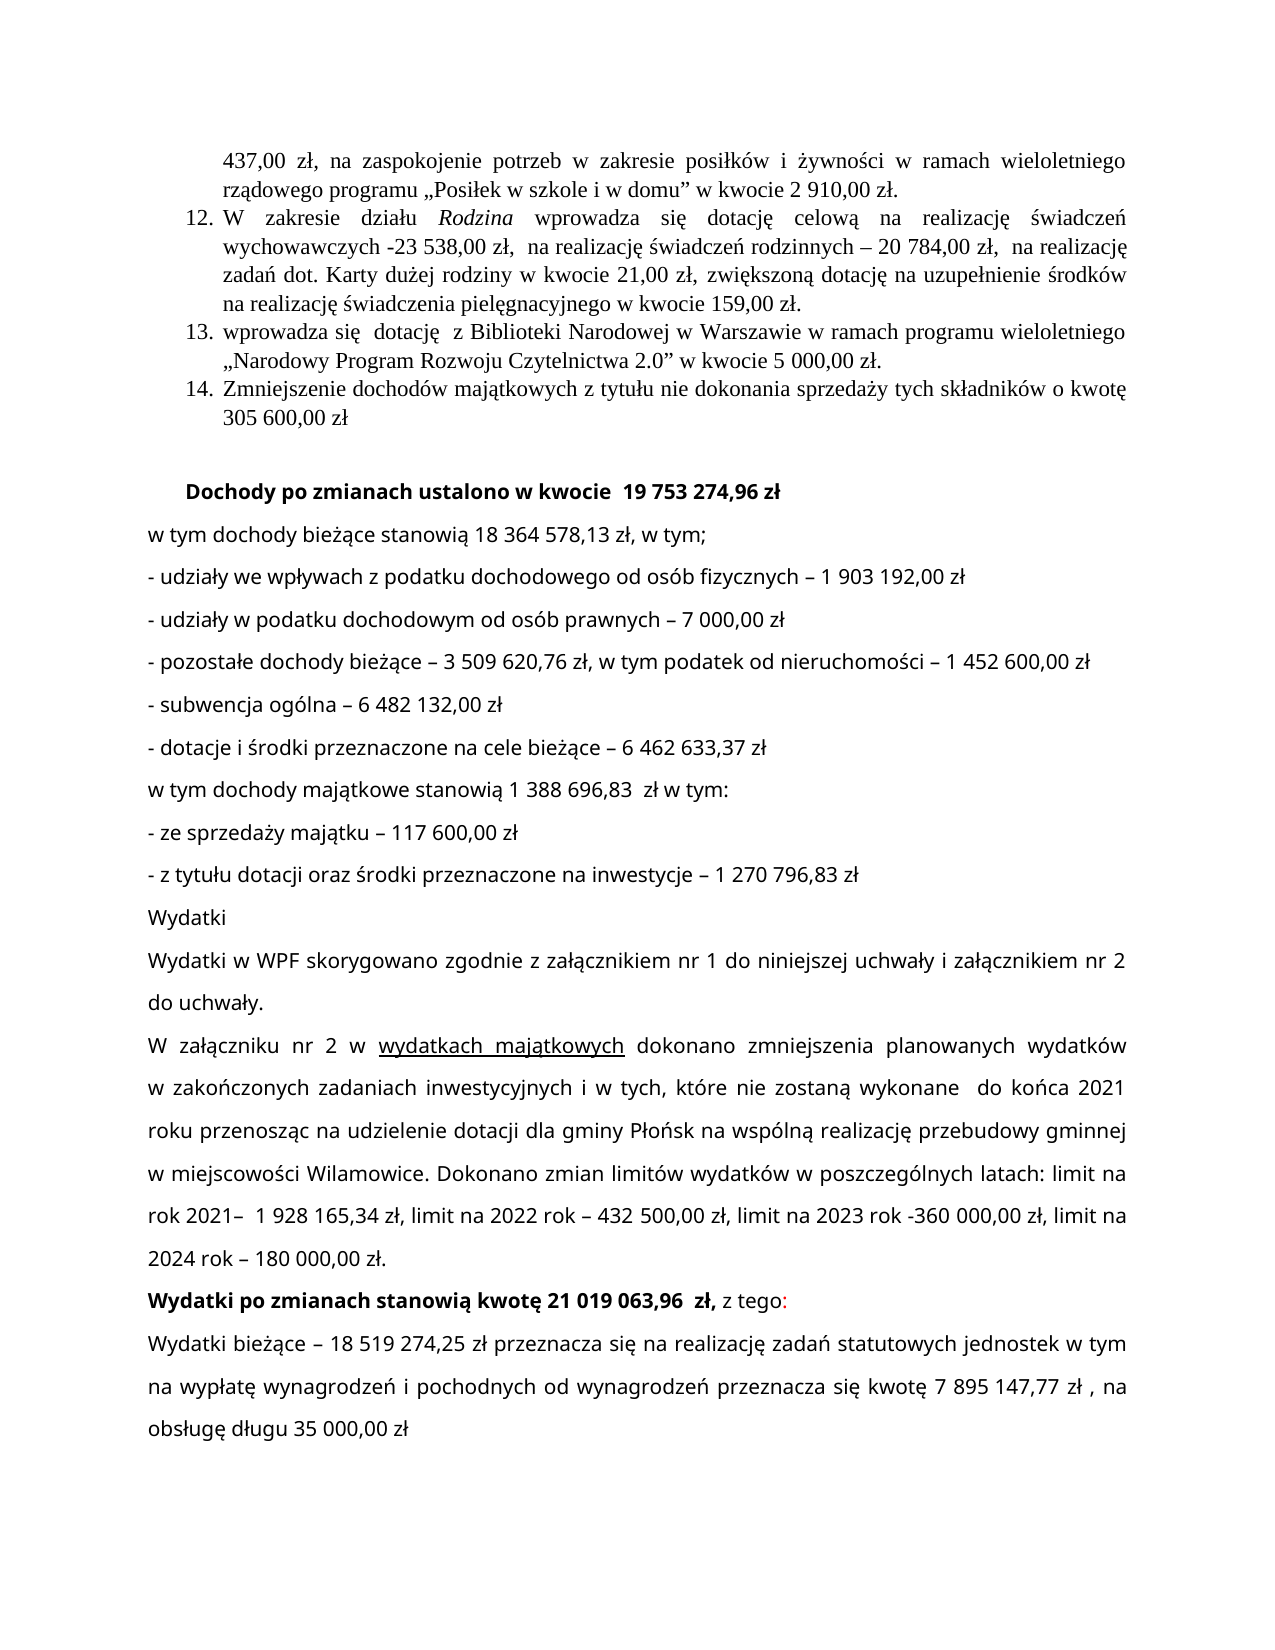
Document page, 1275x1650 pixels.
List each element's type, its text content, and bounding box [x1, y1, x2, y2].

text - subwencja ogólna – 6 482 132,00 zł [148, 690, 1127, 718]
text - udziały we wpływach z podatku dochodowego od osób fizycznych – 1 903 192,00 zł [148, 562, 1127, 591]
text Wydatki bieżące – 18 519 274,25 zł przeznacza się na realizację zadań statutowych jednostek w tym na wypłatę wynagrodzeń i pochodnych od wynagrodzeń przeznacza się kwotę 7 895 147,77 zł , na obsługę długu 35 000,00 zł [148, 1329, 1127, 1443]
text Wydatki [148, 903, 1127, 932]
list wprowadza się dotację z Biblioteki Narodowej w Warszawie w ramach programu wieloletniego „Narodowy Program Rozwoju Czytelnictwa 2.0” w kwocie 5 000,00 zł. [185, 318, 1127, 373]
text - z tytułu dotacji oraz środki przeznaczone na inwestycje – 1 270 796,83 zł [148, 861, 1127, 889]
text w tym dochody bieżące stanowią 18 364 578,13 zł, w tym; [148, 520, 1127, 548]
text - dotacje i środki przeznaczone na cele bieżące – 6 462 633,37 zł [148, 733, 1127, 761]
list W zakresie działu Rodzina wprowadza się dotację celową na realizację świadczeń wychowawczych -23 538,00 zł, na realizację świadczeń rodzinnych – 20 784,00 zł, na realizację zadań dot. Karty dużej rodziny w kwocie 21,00 zł, zwiększoną dotację na uzupełnienie środków na realizację świadczenia pielęgnacyjnego w kwocie 159,00 zł. [185, 204, 1127, 316]
text w tym dochody majątkowe stanowią 1 388 696,83 zł w tym: [148, 775, 1127, 804]
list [185, 148, 1127, 202]
text - ze sprzedaży majątku – 117 600,00 zł [148, 818, 1127, 846]
list Zmniejszenie dochodów majątkowych z tytułu nie dokonania sprzedaży tych składników o kwotę 305 600,00 zł [185, 375, 1127, 430]
text Wydatki w WPF skorygowano zgodnie z załącznikiem nr 1 do niniejszej uchwały i załącznikiem nr 2 do uchwały. [148, 946, 1127, 1017]
text - udziały w podatku dochodowym od osób prawnych – 7 000,00 zł [148, 605, 1127, 633]
text Dochody po zmianach ustalono w kwocie 19 753 274,96 zł [185, 477, 1127, 506]
text Wydatki po zmianach stanowią kwotę 21 019 063,96 zł, z tego: [148, 1287, 1127, 1315]
text - pozostałe dochody bieżące – 3 509 620,76 zł, w tym podatek od nieruchomości – 1 452 600,00 zł [148, 647, 1127, 676]
text W załączniku nr 2 w wydatkach majątkowych dokonano zmniejszenia planowanych wydatków w zakończonych zadaniach inwestycyjnych i w tych, które nie zostaną wykonane do końca 2021 roku przenosząc na udzielenie dotacji dla gminy Płońsk na wspólną realizację przebudowy gminnej w miejscowości Wilamowice. Dokonano zmian limitów wydatków w poszczególnych latach: limit na rok 2021– 1 928 165,34 zł, limit na 2022 rok – 432 500,00 zł, limit na 2023 rok -360 000,00 zł, limit na 2024 rok – 180 000,00 zł. [148, 1031, 1127, 1272]
